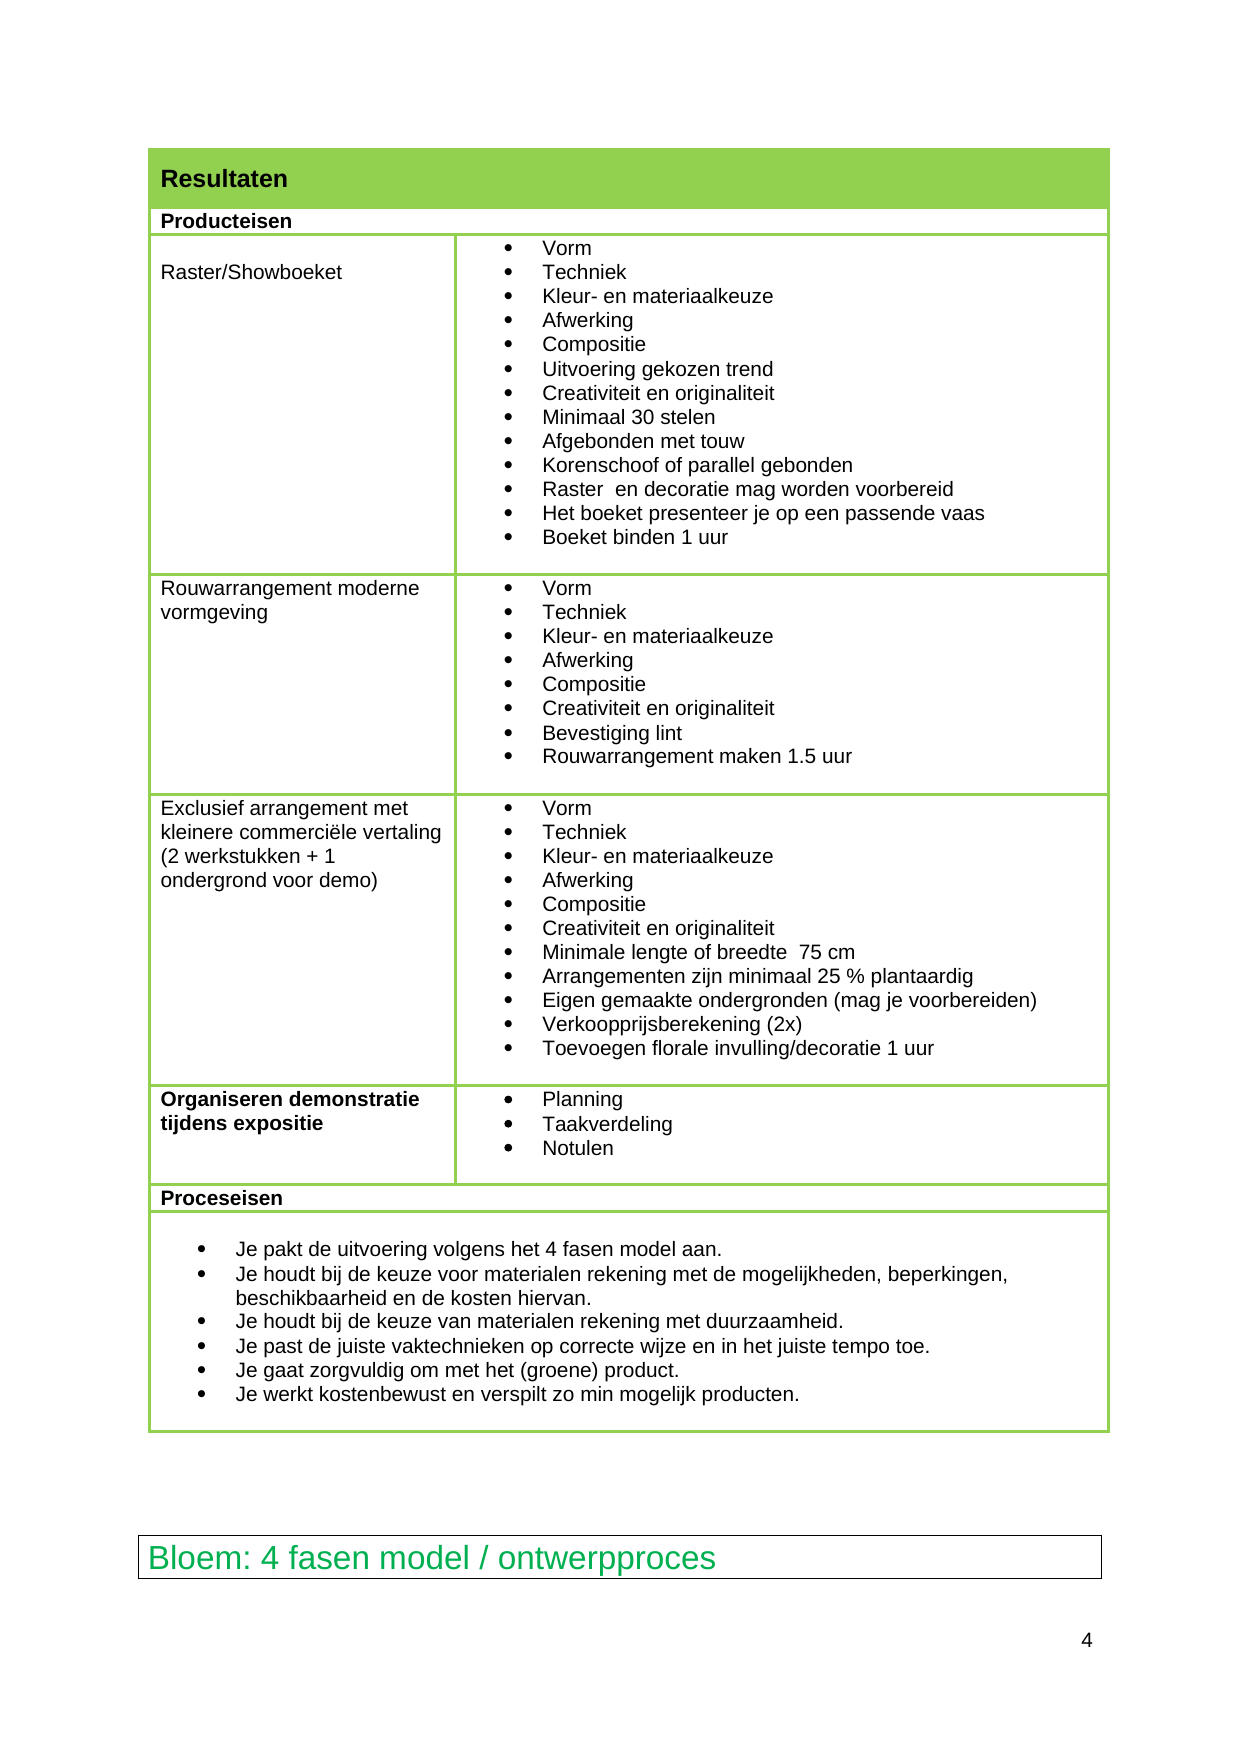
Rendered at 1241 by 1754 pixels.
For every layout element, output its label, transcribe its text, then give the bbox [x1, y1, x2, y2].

table_cell Producteisen [151, 209, 1107, 233]
table_cell Vorm Techniek Kleur- en materiaalkeuze Afwerking Compositie Uitvoering gekozen trend Creativiteit en originaliteit Minimaal 30 stelen Afgebonden met touw Korenschoof of parallel gebonden Raster en decoratie mag worden voorbereid Het boeket presenteer je op een passende vaas Boeket binden 1 uur [457, 236, 1107, 573]
table_header Resultaten [151, 151, 1107, 206]
table_cell Rouwarrangement moderne vormgeving [151, 576, 454, 792]
table_cell Exclusief arrangement met kleinere commerciële vertaling (2 werkstukken + 1 ondergrond voor demo) [151, 796, 454, 1084]
table_cell Planning Taakverdeling Notulen [457, 1087, 1107, 1183]
table_cell Vorm Techniek Kleur- en materiaalkeuze Afwerking Compositie Creativiteit en originaliteit Bevestiging lint Rouwarrangement maken 1.5 uur [457, 576, 1107, 792]
table_cell Organiseren demonstratie tijdens expositie [151, 1087, 454, 1183]
table_cell Raster/Showboeket [151, 236, 454, 573]
table_cell Proceseisen [151, 1186, 1107, 1210]
table_cell Je pakt de uitvoering volgens het 4 fasen model aan. Je houdt bij de keuze voor materialen rekening met de mogelijkheden, beperkingen, beschikbaarheid en de kosten hiervan. Je houdt bij de keuze van materialen rekening met duurzaamheid. Je past de juiste vaktechnieken op correcte wijze en in het juiste tempo toe. Je gaat zorgvuldig om met het (groene) product. Je werkt kostenbewust en verspilt zo min mogelijk producten. [151, 1213, 1107, 1429]
table_cell Vorm Techniek Kleur- en materiaalkeuze Afwerking Compositie Creativiteit en originaliteit Minimale lengte of breedte 75 cm Arrangementen zijn minimaal 25 % plantaardig Eigen gemaakte ondergronden (mag je voorbereiden) Verkoopprijsberekening (2x) Toevoegen florale invulling/decoratie 1 uur [457, 796, 1107, 1084]
text Bloem: 4 fasen model / ontwerpproces [139, 1536, 1101, 1578]
